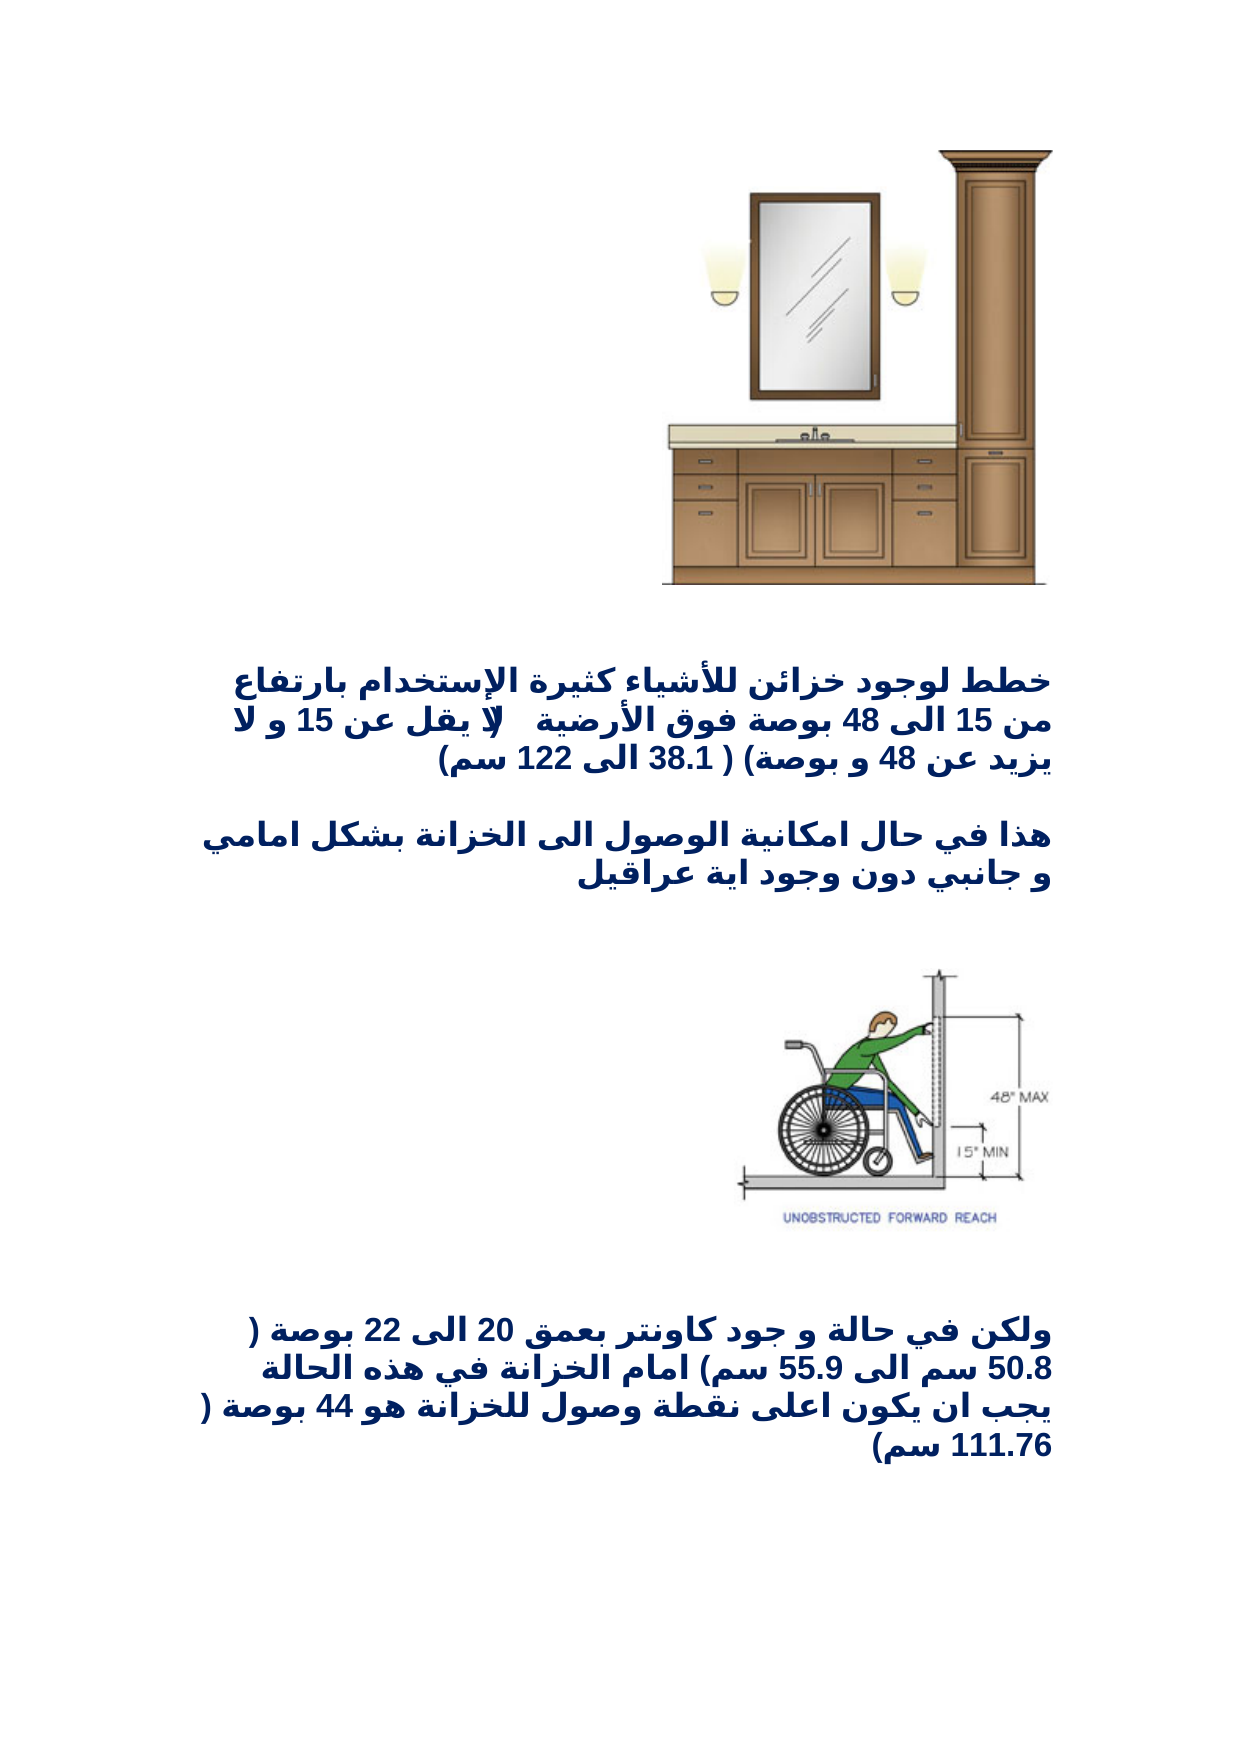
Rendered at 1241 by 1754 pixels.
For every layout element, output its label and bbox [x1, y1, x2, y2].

text [187, 150, 1053, 1502]
picture [733, 968, 1053, 1233]
picture [662, 150, 1053, 585]
